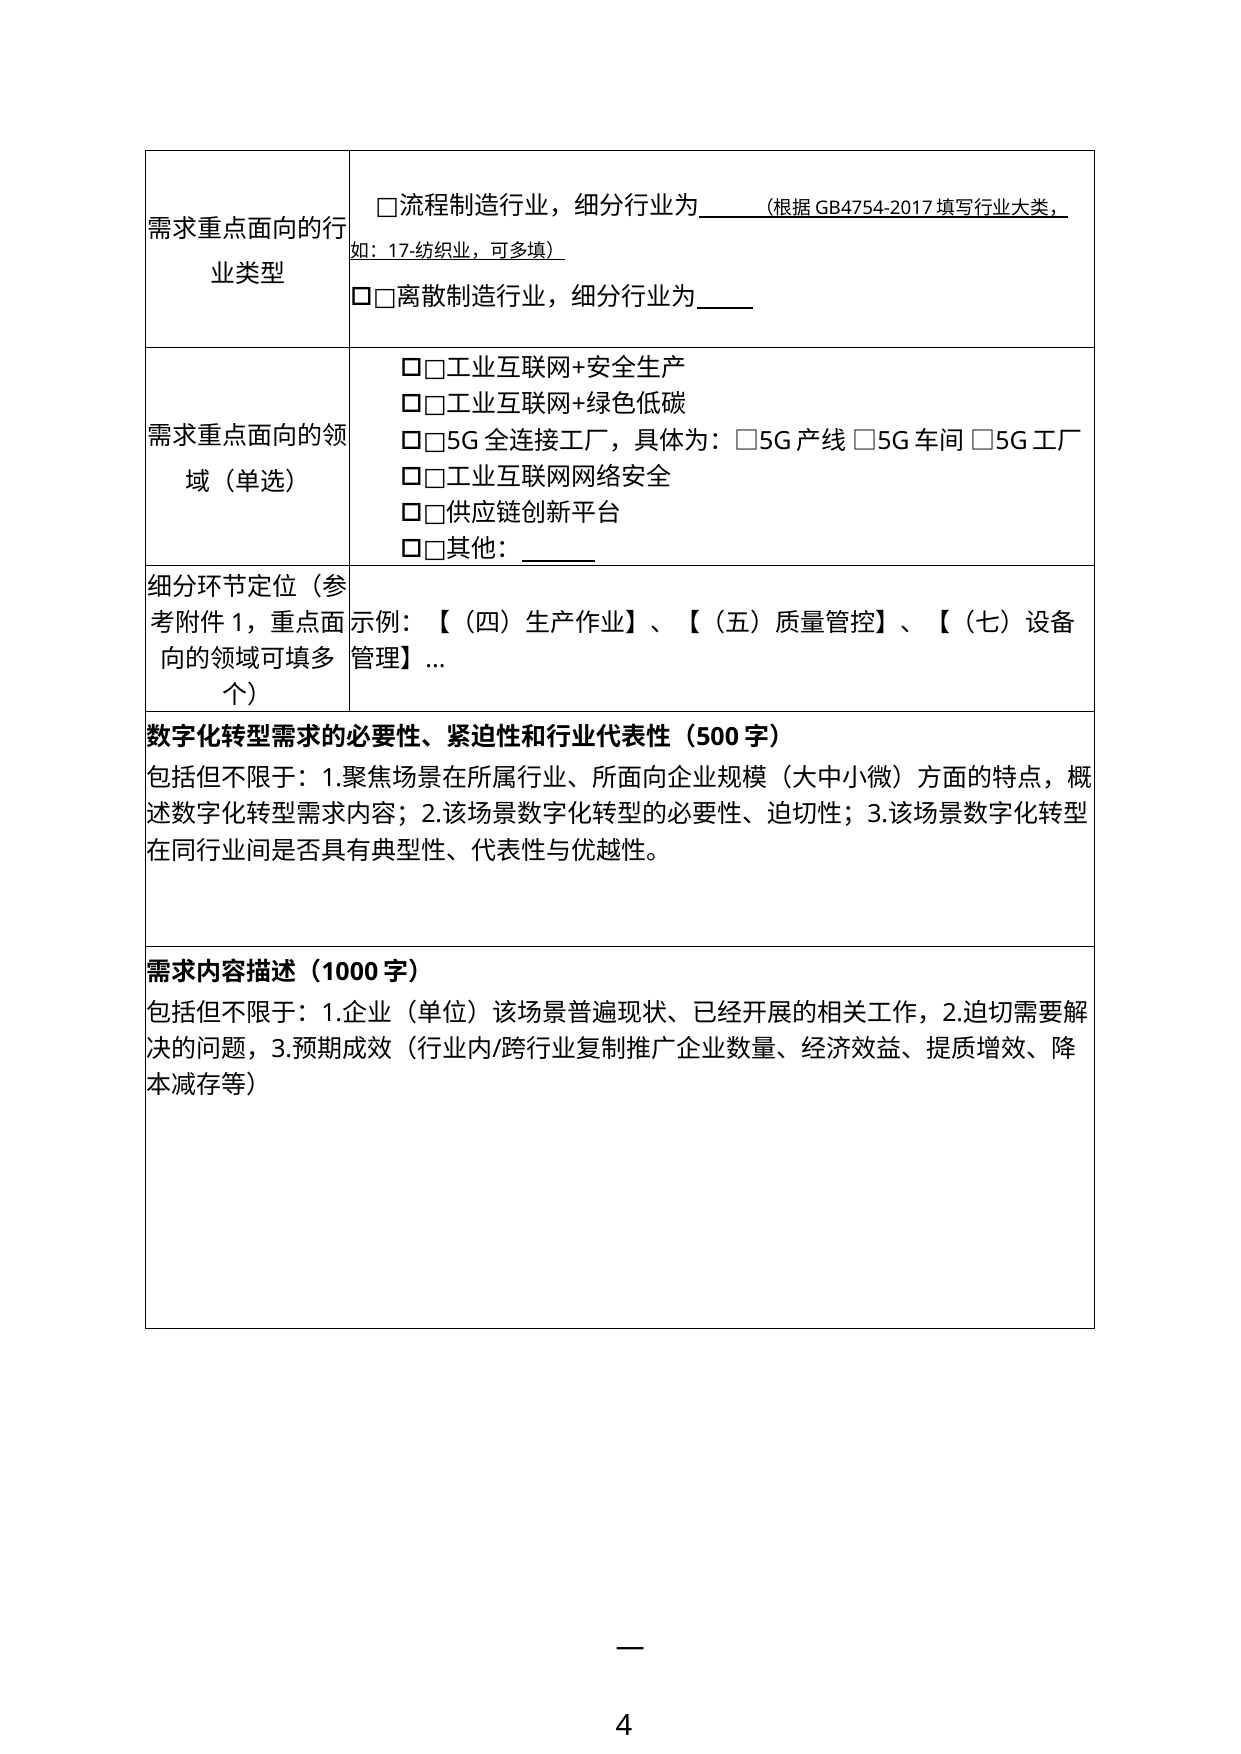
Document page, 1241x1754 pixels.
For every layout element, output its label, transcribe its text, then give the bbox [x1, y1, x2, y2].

table_cell 示例：【（四）生产作业】、【（五）质量管控】、【（七）设备管理】... [350, 566, 1094, 711]
table_cell 需求重点面向的领域（单选） [146, 348, 349, 565]
table_cell □流程制造行业，细分行业为 （根据GB4754-2017填写行业大类，如：17-纺织业，可多填） □离散制造行业，细分行业为 [350, 151, 1094, 347]
table_cell 需求重点面向的行业类型 [146, 151, 349, 347]
table_cell □工业互联网+安全生产 □工业互联网+绿色低碳 □5G全连接工厂，具体为：□5G产线 □5G车间 □5G工厂 □工业互联网网络安全 □供应链创新平台 □其他： [350, 348, 1094, 565]
table_cell 需求内容描述（1000字） 包括但不限于：1.企业（单位）该场景普遍现状、已经开展的相关工作，2.迫切需要解决的问题，3.预期成效（行业内/跨行业复制推广企业数量、经济效益、提质增效、降本减存等） [146, 947, 1094, 1328]
table_cell 细分环节定位（参考附件1，重点面向的领域可填多个） [146, 566, 349, 711]
table_cell 数字化转型需求的必要性、紧迫性和行业代表性（500字） 包括但不限于：1.聚焦场景在所属行业、所面向企业规模（大中小微）方面的特点，概述数字化转型需求内容；2.该场景数字化转型的必要性、迫切性；3.该场景数字化转型在同行业间是否具有典型性、代表性与优越性。 [146, 712, 1094, 946]
